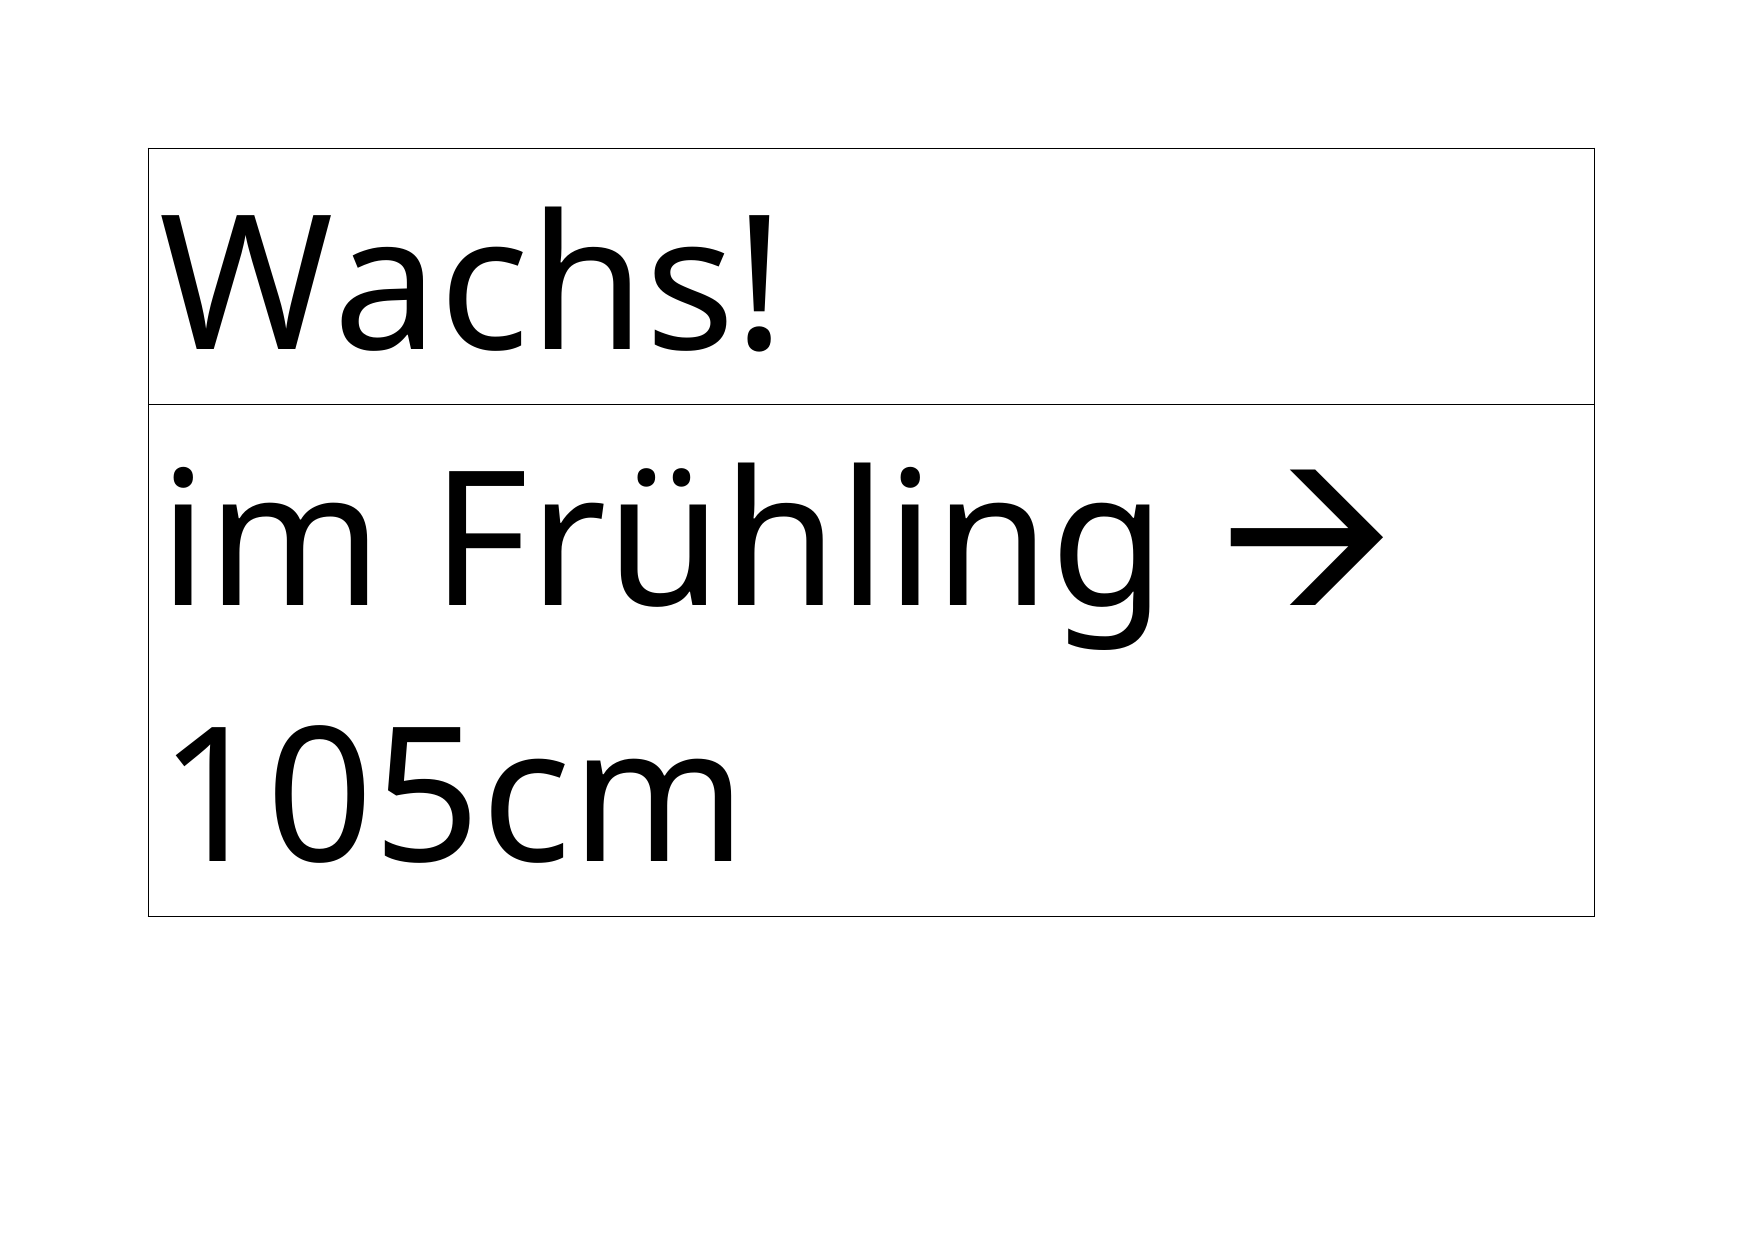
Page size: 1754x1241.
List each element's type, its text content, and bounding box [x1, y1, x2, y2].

table_cell im Frühling 105cm [149, 405, 1594, 916]
table_cell Kerzen aus Wachs! [149, 149, 1594, 404]
